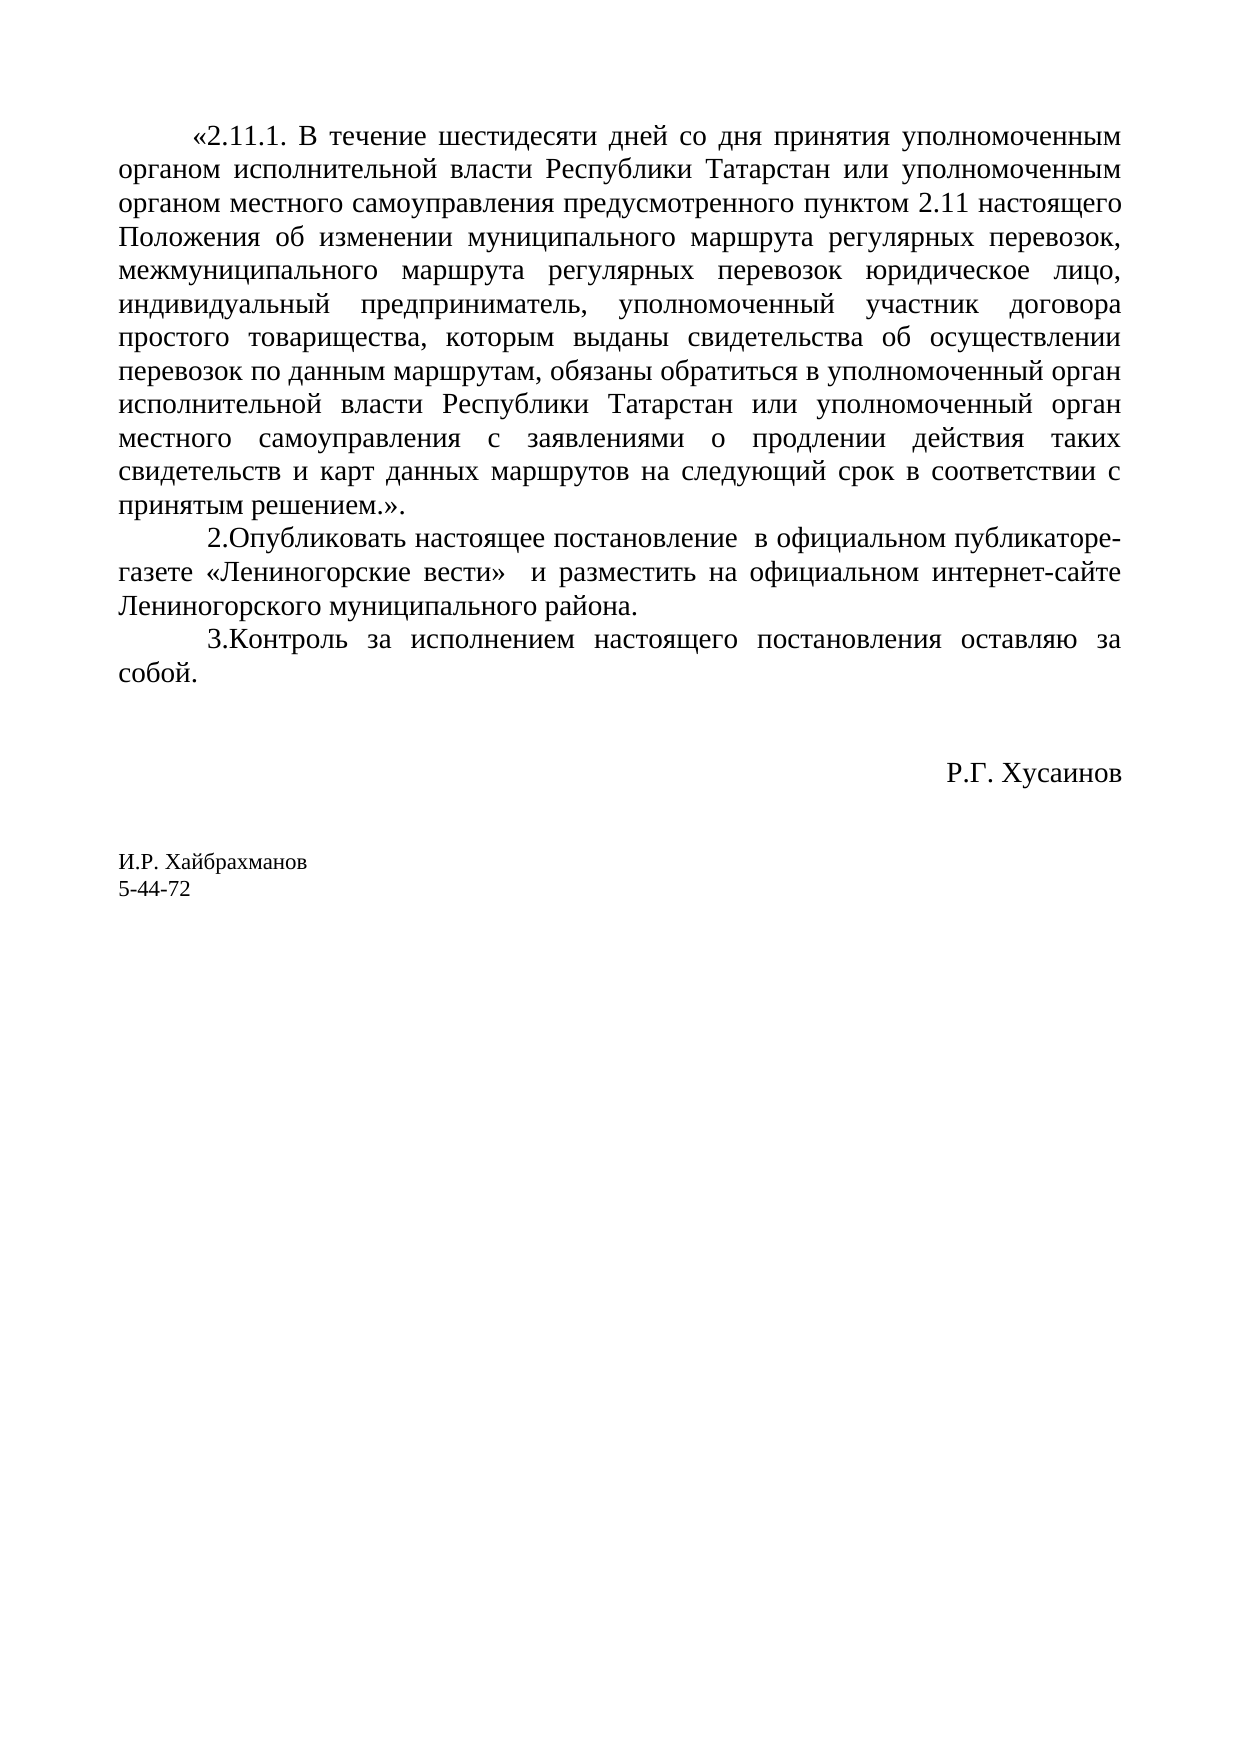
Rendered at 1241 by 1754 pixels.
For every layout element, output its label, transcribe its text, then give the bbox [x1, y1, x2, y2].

text 3.Контроль за исполнением настоящего постановления оставляю за собой. [118, 621, 1122, 688]
text 5-44-72 [118, 875, 1122, 901]
text Р.Г. Хусаинов [118, 755, 1122, 789]
text «2.11.1. В течение шестидесяти дней со дня принятия уполномоченным органом исполнительной власти Республики Татарстан или уполномоченным органом местного самоуправления предусмотренного пунктом 2.11 настоящего Положения об изменении муниципального маршрута регулярных перевозок, межмуниципального маршрута регулярных перевозок юридическое лицо, индивидуальный предприниматель, уполномоченный участник договора простого товарищества, которым выданы свидетельства об осуществлении перевозок по данным маршрутам, обязаны обратиться в уполномоченный орган исполнительной власти Республики Татарстан или уполномоченный орган местного самоуправления с заявлениями о продлении действия таких свидетельств и карт данных маршрутов на следующий срок в соответствии с принятым решением.». [118, 118, 1122, 521]
text 2.Опубликовать настоящее постановление в официальном публикаторе-газете «Лениногорские вести» и разместить на официальном интернет-сайте Лениногорского муниципального района. [118, 521, 1122, 621]
text И.Р. Хайбрахманов [118, 848, 1122, 875]
